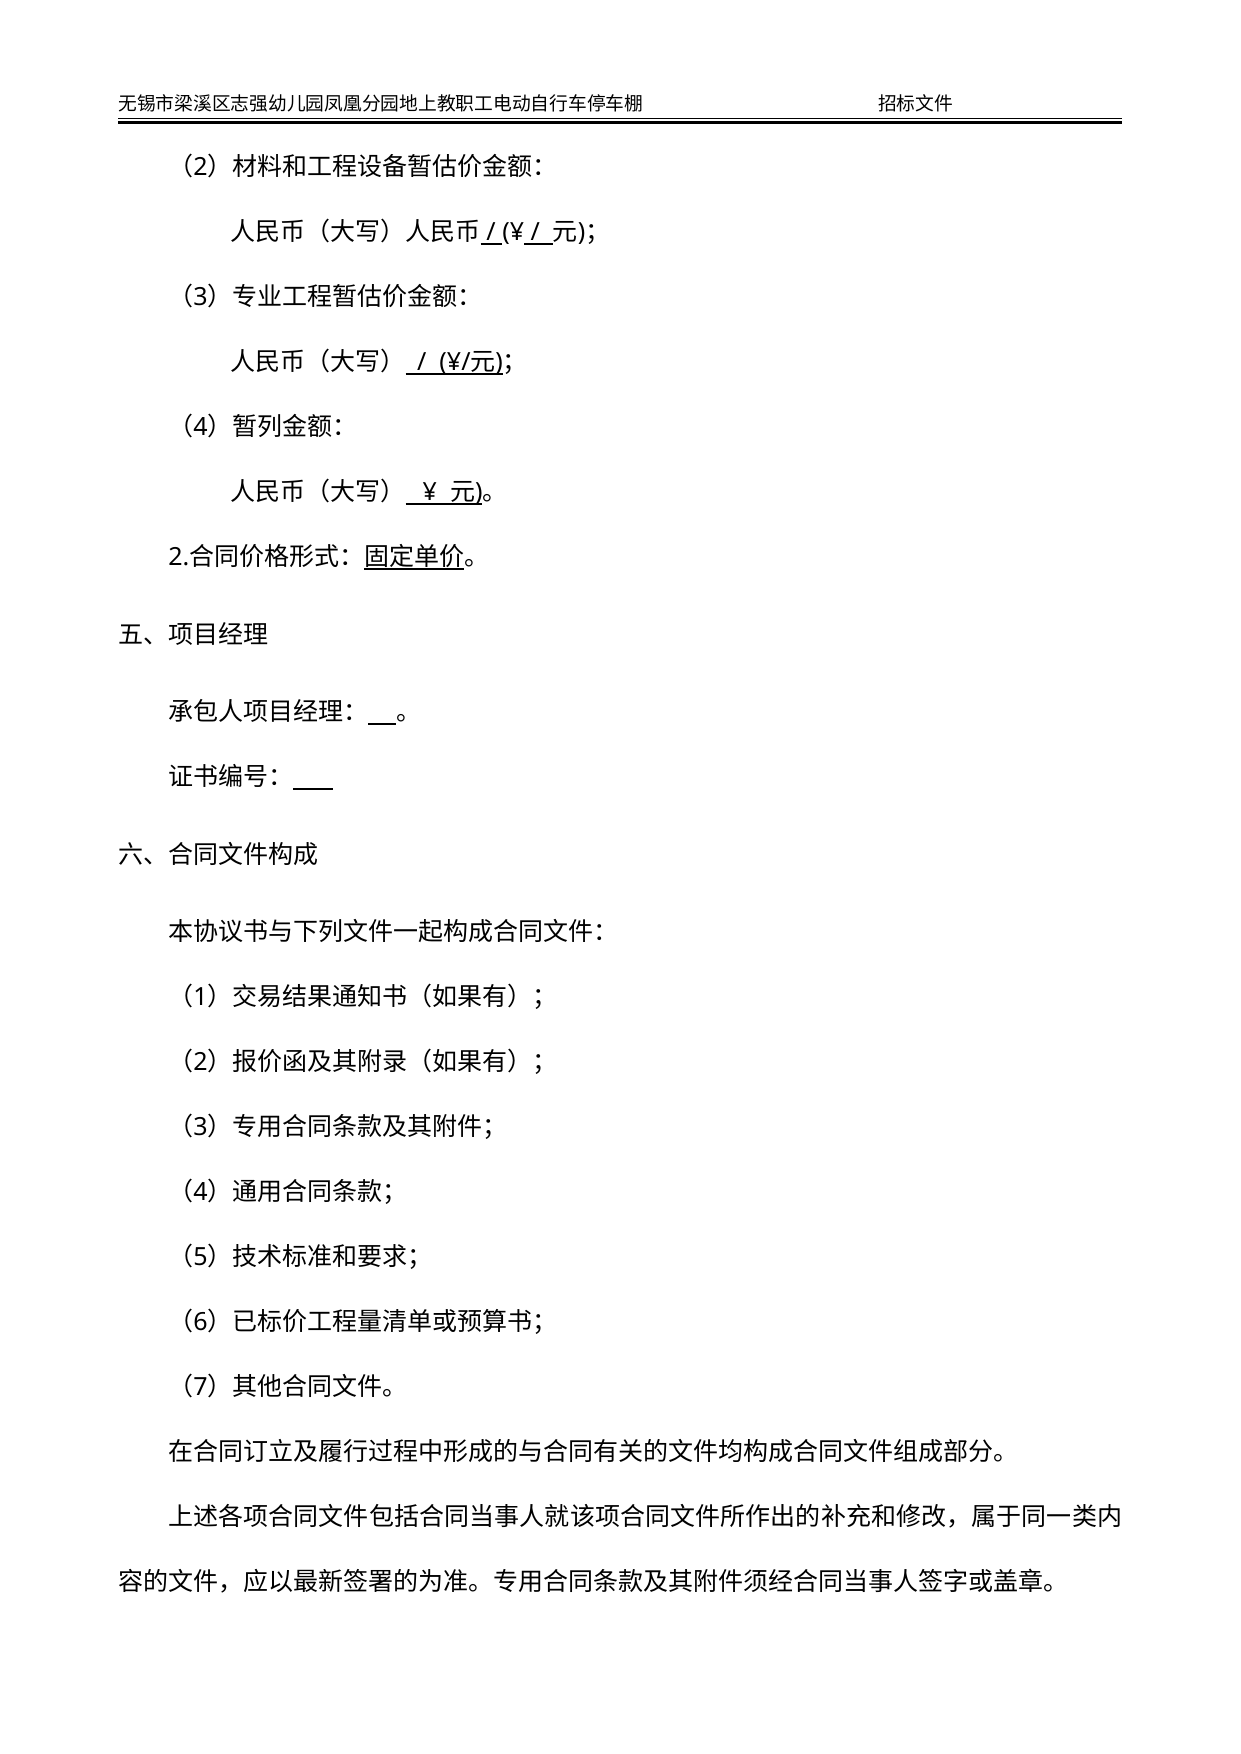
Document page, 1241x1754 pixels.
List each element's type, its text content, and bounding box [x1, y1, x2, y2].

text 本协议书与下列文件一起构成合同文件： [118, 897, 1122, 962]
text 2.合同价格形式：固定单价。 [118, 522, 1122, 587]
text （4）通用合同条款； [118, 1157, 1122, 1222]
text （6）已标价工程量清单或预算书； [118, 1287, 1122, 1352]
text 人民币（大写） ¥ 元)。 [118, 457, 1122, 522]
text （7）其他合同文件。 [118, 1352, 1122, 1417]
text 证书编号： [118, 742, 1122, 807]
text （3）专用合同条款及其附件； [118, 1092, 1122, 1157]
text （3）专业工程暂估价金额： [118, 262, 1122, 327]
text 上述各项合同文件包括合同当事人就该项合同文件所作出的补充和修改，属于同一类内容的文件，应以最新签署的为准。专用合同条款及其附件须经合同当事人签字或盖章。 [118, 1482, 1122, 1612]
text （4）暂列金额： [118, 392, 1122, 457]
text 承包人项目经理： 。 [118, 677, 1122, 742]
text （5）技术标准和要求； [118, 1222, 1122, 1287]
text 人民币（大写） / (¥/元)； [118, 327, 1122, 392]
text （1）交易结果通知书（如果有）； [118, 962, 1122, 1027]
text 在合同订立及履行过程中形成的与合同有关的文件均构成合同文件组成部分。 [118, 1417, 1122, 1482]
text 人民币（大写）人民币 / (¥ / 元)； [118, 197, 1122, 262]
text （2）报价函及其附录（如果有）； [118, 1027, 1122, 1092]
subtitle 六、合同文件构成 [118, 820, 1122, 885]
subtitle 五、项目经理 [118, 600, 1122, 665]
text （2）材料和工程设备暂估价金额： [118, 132, 1122, 197]
